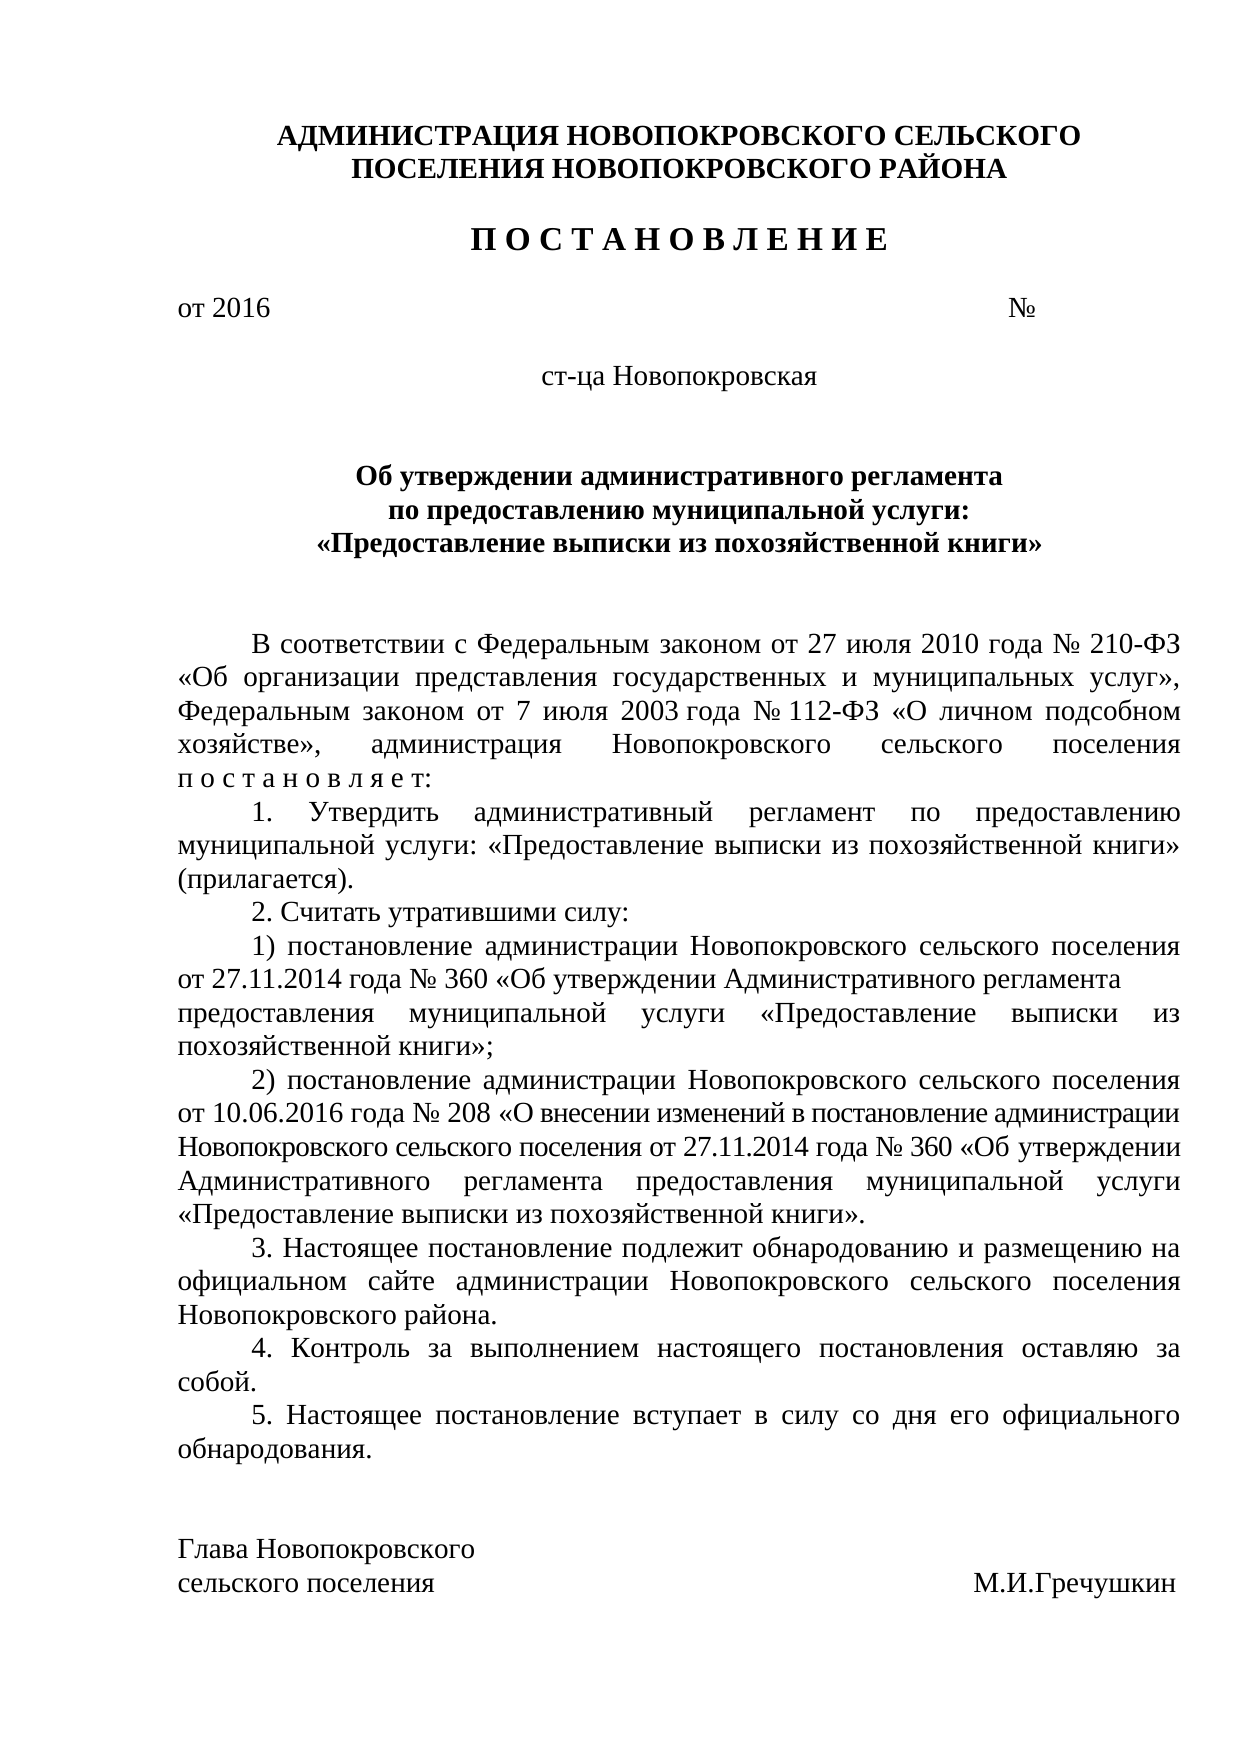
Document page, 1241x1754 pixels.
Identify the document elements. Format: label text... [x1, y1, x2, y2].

text Об утверждении административного регламента [177, 458, 1181, 492]
text 5. Настоящее постановление вступает в силу со дня его официального обнародования. [177, 1397, 1181, 1464]
text В соответствии с Федеральным законом от 27 июля 2010 года № 210-ФЗ «Об организации представления государственных и муниципальных услуг», Федеральным законом от 7 июля 2003 года № 112-ФЗ «О личном подсобном хозяйстве», администрация Новопокровского сельского поселения п о с т а н о в л я е т: [177, 626, 1181, 794]
text ст-ца Новопокровская [177, 358, 1181, 391]
text АДМИНИСТРАЦИЯ НОВОПОКРОВСКОГО СЕЛЬСКОГО [177, 118, 1181, 152]
text ПОСЕЛЕНИЯ НОВОПОКРОВСКОГО РАЙОНА [177, 152, 1181, 185]
text 2. Считать утратившими силу: [177, 894, 1181, 928]
text П О С Т А Н О В Л Е Н И Е [177, 219, 1181, 257]
text Новопокровского сельского поселения от 27.11.2014 года № 360 «Об утверждении Административного регламента предоставления муниципальной услуги «Предоставление выписки из похозяйственной книги». [177, 1129, 1181, 1230]
text 3. Настоящее постановление подлежит обнародованию и размещению на официальном сайте администрации Новопокровского сельского поселения Новопокровского района. [177, 1230, 1181, 1330]
text 2) постановление администрации Новопокровского сельского поселения от 10.06.2016 года № 208 «О внесении изменений в постановление администрации [177, 1062, 1181, 1129]
text 1. Утвердить административный регламент по предоставлению муниципальной услуги: «Предоставление выписки из похозяйственной книги» (прилагается). [177, 794, 1181, 894]
text по предоставлению муниципальной услуги: [177, 492, 1181, 525]
text от 2016 № [177, 291, 1181, 324]
text Глава Новопокровского [177, 1532, 1181, 1565]
text сельского поселения М.И.Гречушкин [177, 1565, 1181, 1599]
text 4. Контроль за выполнением настоящего постановления оставляю за собой. [177, 1330, 1181, 1397]
text 1) постановление администрации Новопокровского сельского поселения от 27.11.2014 года № 360 «Об утверждении Административного регламента [177, 928, 1181, 995]
text «Предоставление выписки из похозяйственной книги» [177, 525, 1181, 559]
text предоставления муниципальной услуги «Предоставление выписки из похозяйственной книги»; [177, 995, 1181, 1062]
